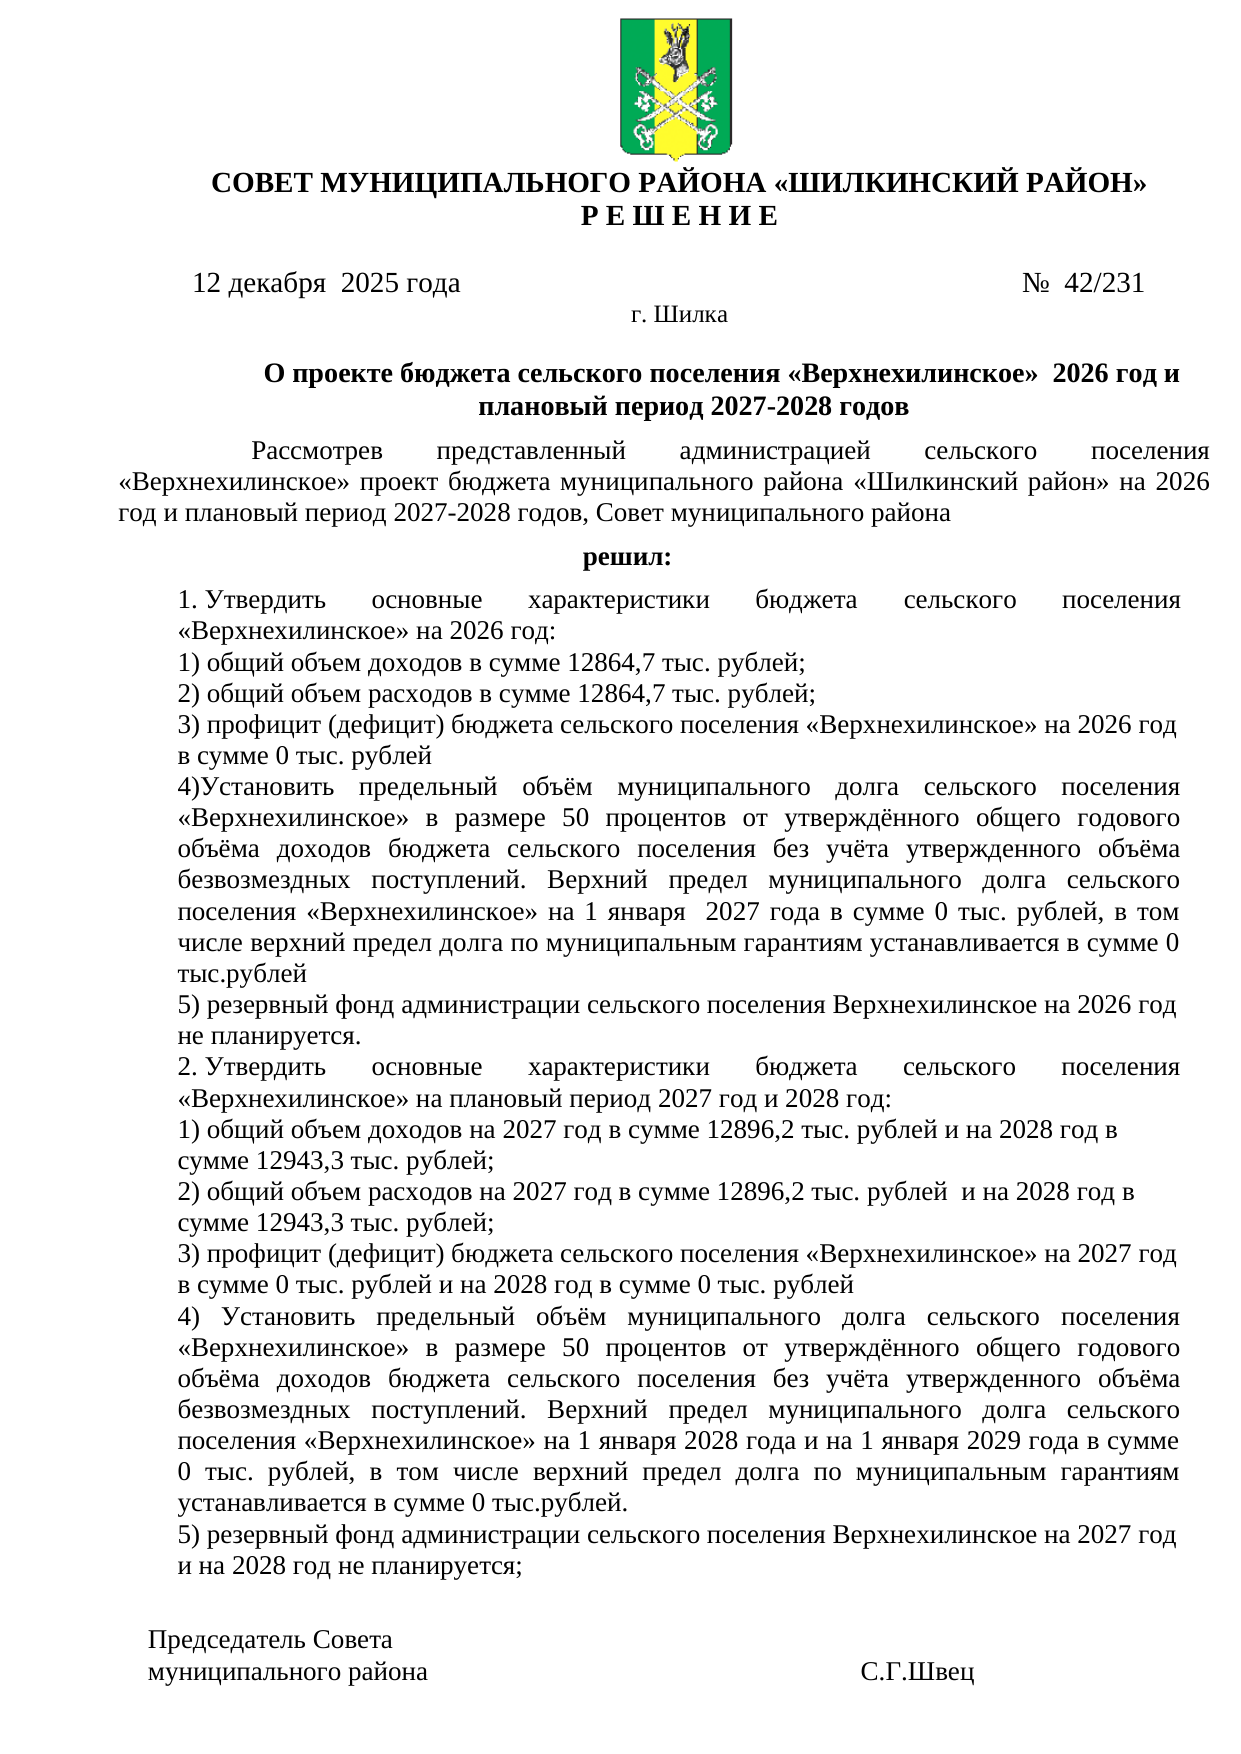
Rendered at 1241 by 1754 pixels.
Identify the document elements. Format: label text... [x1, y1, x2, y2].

text 1. Утвердить основные характеристики бюджета сельского поселения «Верхнехилинское» на 2026 год: [177, 583, 1181, 646]
text 5) резервный фонд администрации сельского поселения Верхнехилинское на 2027 год и на 2028 год не планируется; [177, 1518, 1181, 1580]
text 4)Установить предельный объём муниципального долга сельского поселения «Верхнехилинское» в размере 50 процентов от утверждённого общего годового объёма доходов бюджета сельского поселения без учёта утвержденного объёма безвозмездных поступлений. Верхний предел муниципального долга сельского поселения «Верхнехилинское» на 1 января 2027 года в сумме 0 тыс. рублей, в том числе верхний предел долга по муниципальным гарантиям устанавливается в сумме 0 тыс.рублей [177, 770, 1181, 988]
text 2. Утвердить основные характеристики бюджета сельского поселения «Верхнехилинское» на плановый период 2027 год и 2028 год: [177, 1051, 1181, 1113]
text 2) общий объем расходов на 2027 год в сумме 12896,2 тыс. рублей и на 2028 год в сумме 12943,3 тыс. рублей; [177, 1175, 1181, 1237]
text 2) общий объем расходов в сумме 12864,7 тыс. рублей; [177, 677, 1181, 708]
text 4) Установить предельный объём муниципального долга сельского поселения «Верхнехилинское» в размере 50 процентов от утверждённого общего годового объёма доходов бюджета сельского поселения без учёта утвержденного объёма безвозмездных поступлений. Верхний предел муниципального долга сельского поселения «Верхнехилинское» на 1 января 2028 года и на 1 января 2029 года в сумме 0 тыс. рублей, в том числе верхний предел долга по муниципальным гарантиям устанавливается в сумме 0 тыс.рублей. [177, 1300, 1181, 1518]
picture [617, 14, 741, 165]
text г. Шилка [177, 299, 1181, 328]
text 1) общий объем доходов в сумме 12864,7 тыс. рублей; [177, 646, 1181, 677]
text О проекте бюджета сельского поселения «Верхнехилинское» 2026 год и плановый период 2027-2028 годов [207, 356, 1181, 421]
text Р Е Ш Е Н И Е [177, 198, 1181, 232]
text решил: [44, 540, 1211, 571]
text СОВЕТ МУНИЦИПАЛЬНОГО РАЙОНА «ШИЛКИНСКИЙ РАЙОН» [177, 165, 1181, 198]
text 1) общий объем доходов на 2027 год в сумме 12896,2 тыс. рублей и на 2028 год в сумме 12943,3 тыс. рублей; [177, 1113, 1181, 1175]
text Рассмотрев представленный администрацией сельского поселения «Верхнехилинское» проект бюджета муниципального района «Шилкинский район» на 2026 год и плановый период 2027-2028 годов, Совет муниципального района [118, 434, 1211, 527]
text Председатель Совета [118, 1624, 1211, 1655]
text 12 декабря 2025 года № 42/231 [177, 265, 1181, 299]
text 5) резервный фонд администрации сельского поселения Верхнехилинское на 2026 год не планируется. [177, 988, 1181, 1051]
text 3) профицит (дефицит) бюджета сельского поселения «Верхнехилинское» на 2026 год в сумме 0 тыс. рублей [177, 708, 1181, 770]
text 3) профицит (дефицит) бюджета сельского поселения «Верхнехилинское» на 2027 год в сумме 0 тыс. рублей и на 2028 год в сумме 0 тыс. рублей [177, 1237, 1181, 1300]
text муниципального района С.Г.Швец [118, 1655, 1211, 1686]
